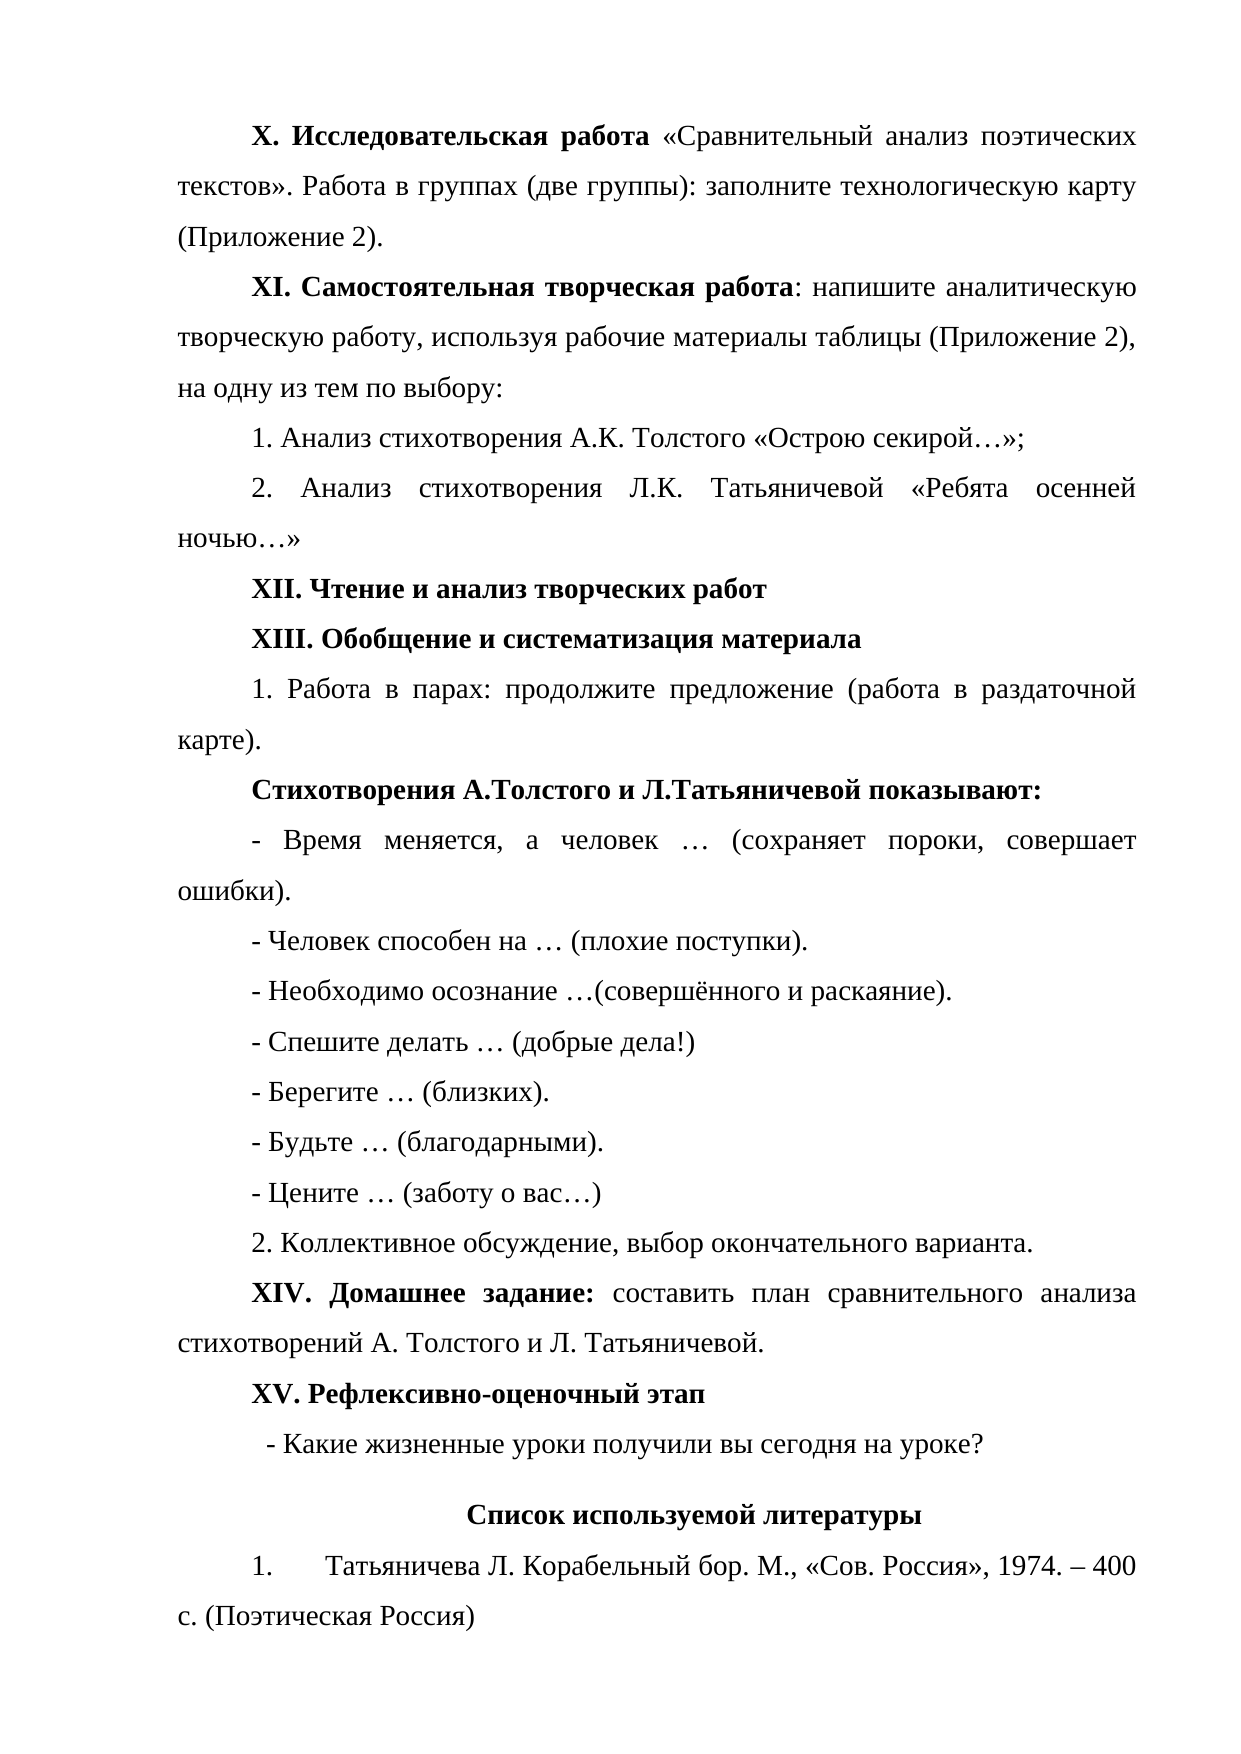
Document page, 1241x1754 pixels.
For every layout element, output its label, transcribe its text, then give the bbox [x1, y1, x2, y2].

text - Какие жизненные уроки получили вы сегодня на уроке? [177, 1426, 1137, 1460]
text - Необходимо осознание …(совершённого и раскаяние). [177, 973, 1137, 1007]
text 2. Коллективное обсуждение, выбор окончательного варианта. [177, 1225, 1137, 1258]
text XV. Рефлексивно-оценочный этап [177, 1376, 1137, 1409]
text XIII. Обобщение и систематизация материала [177, 621, 1137, 655]
text 1. Работа в парах: продолжите предложение (работа в раздаточной карте). [177, 672, 1137, 755]
text - Берегите … (близких). [177, 1074, 1137, 1108]
text Список используемой литературы [177, 1497, 1137, 1531]
text - Будьте … (благодарными). [177, 1124, 1137, 1158]
text X. Исследовательская работа «Сравнительный анализ поэтических текстов». Работа в группах (две группы): заполните технологическую карту (Приложение 2). [177, 118, 1137, 252]
text - Цените … (заботу о вас…) [177, 1175, 1137, 1208]
text - Спешите делать … (добрые дела!) [177, 1024, 1137, 1057]
text Стихотворения А.Толстого и Л.Татьяничевой показывают: [177, 772, 1137, 806]
text 1. Анализ стихотворения А.К. Толстого «Острою секирой…»; [177, 420, 1137, 453]
text 2. Анализ стихотворения Л.К. Татьяничевой «Ребята осенней ночью…» [177, 470, 1137, 554]
text XI. Самостоятельная творческая работа: напишите аналитическую творческую работу, используя рабочие материалы таблицы (Приложение 2), на одну из тем по выбору: [177, 269, 1137, 403]
text - Время меняется, а человек … (сохраняет пороки, совершает ошибки). [177, 822, 1137, 906]
text - Человек способен на … (плохие поступки). [177, 923, 1137, 957]
text XIV. Домашнее задание: составить план сравнительного анализа стихотворений А. Толстого и Л. Татьяничевой. [177, 1275, 1137, 1359]
text XII. Чтение и анализ творческих работ [177, 571, 1137, 604]
list Татьяничева Л. Корабельный бор. М., «Сов. Россия», 1974. – 400 с. (Поэтическая Россия) [177, 1548, 1137, 1632]
